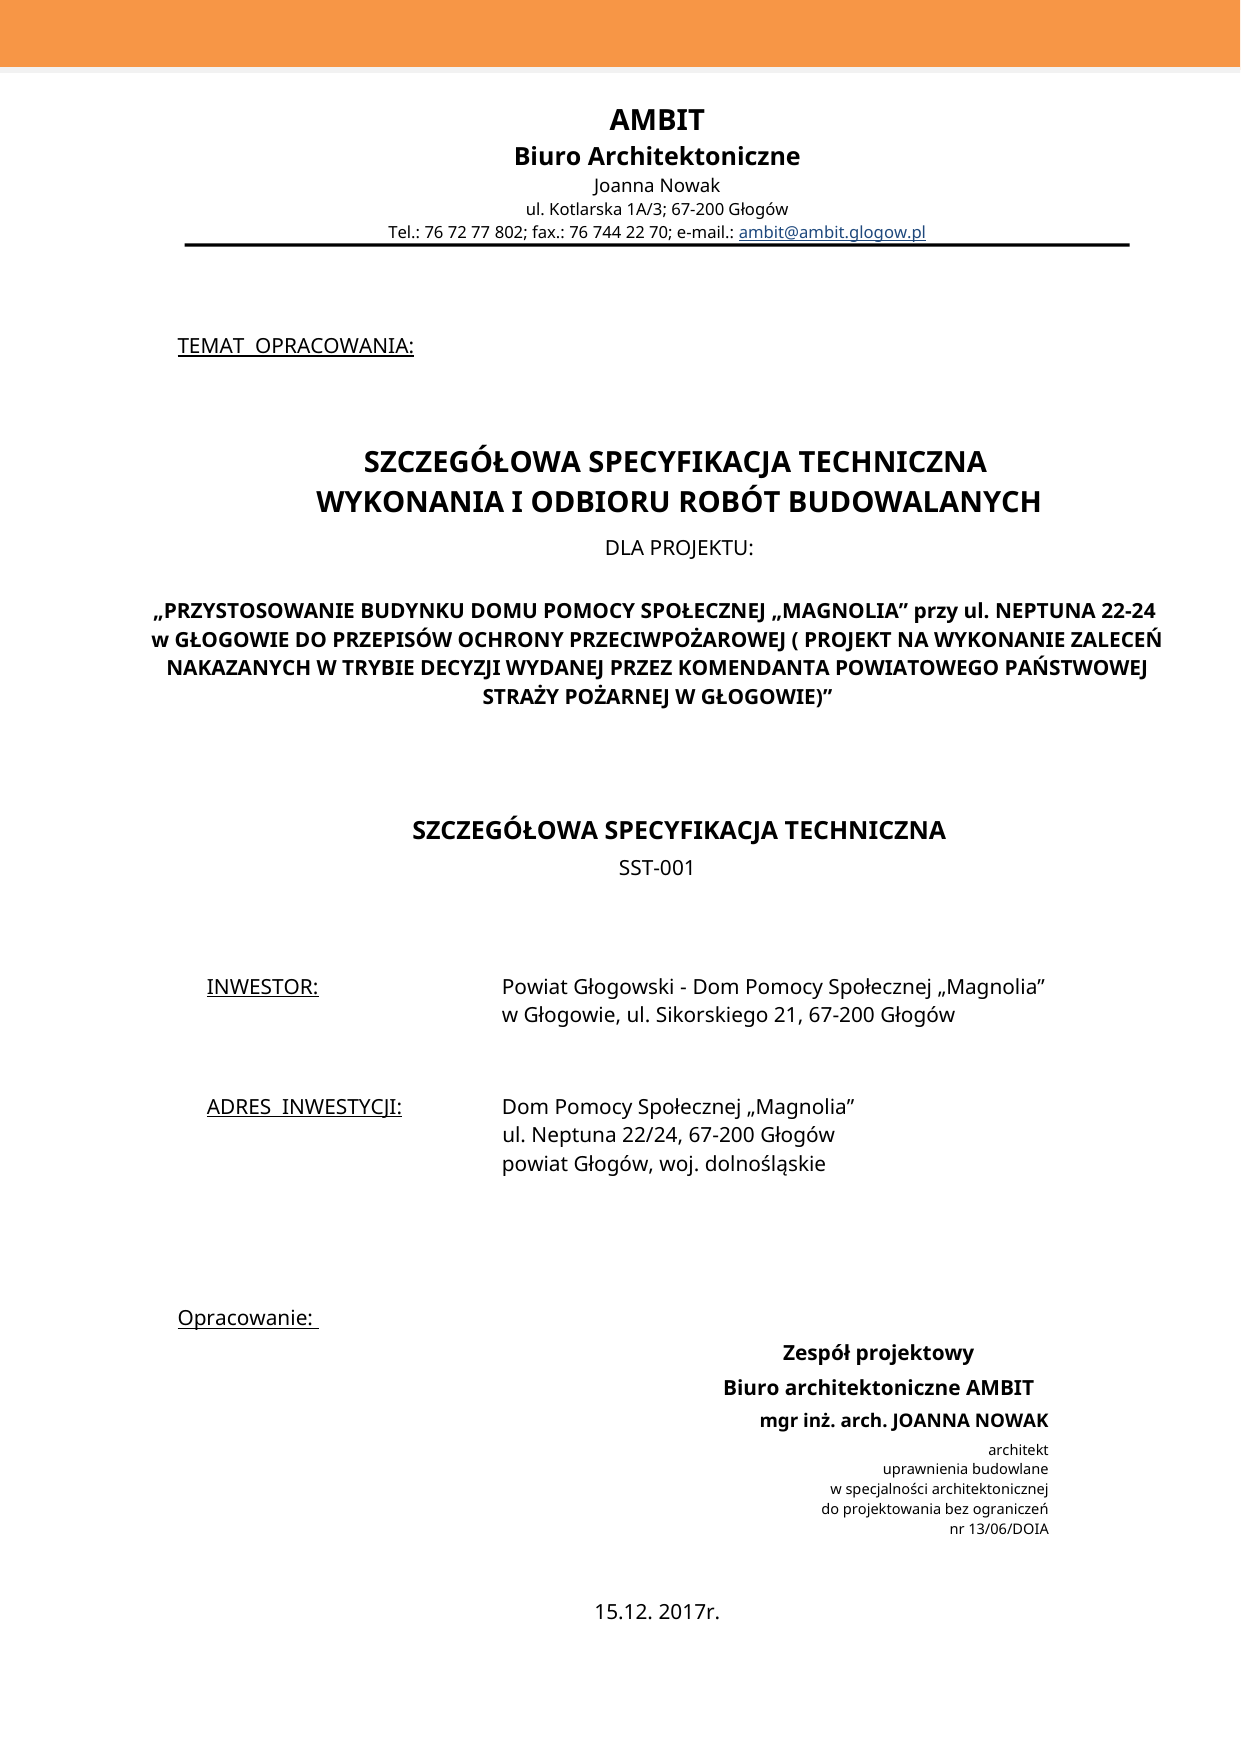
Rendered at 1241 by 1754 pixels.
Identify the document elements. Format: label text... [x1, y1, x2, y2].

text Joanna Nowak [133, 172, 1181, 198]
text Opracowanie: [177, 1303, 1181, 1332]
text „PRZYSTOSOWANIE BUDYNKU DOMU POMOCY SPOŁECZNEJ „MAGNOLIA” przy ul. NEPTUNA 22-24 w GŁOGOWIE DO PRZEPISÓW OCHRONY PRZECIWPOŻAROWEJ ( PROJEKT NA WYKONANIE ZALECEŃ NAKAZANYCH W TRYBIE DECYZJI WYDANEJ PRZEZ KOMENDANTA POWIATOWEGO PAŃSTWOWEJ STRAŻY POŻARNEJ W GŁOGOWIE)” [133, 596, 1181, 710]
text 15.12. 2017r. [133, 1597, 1181, 1626]
text Zespół projektowy [576, 1338, 1181, 1367]
text TEMAT OPRACOWANIA: [177, 331, 1181, 359]
text ul. Neptuna 22/24, 67-200 Głogów [133, 1120, 1181, 1149]
subtitle SZCZEGÓŁOWA SPECYFIKACJA TECHNICZNA WYKONANIA I ODBIORU ROBÓT BUDOWALANYCH [177, 441, 1181, 521]
text Biuro Architektoniczne [133, 138, 1181, 172]
text INWESTOR: Powiat Głogowski - Dom Pomocy Społecznej „Magnolia” w Głogowie, ul. Sikorskiego 21, 67-200 Głogów [207, 972, 1181, 1029]
text ul. Kotlarska 1A/3; 67-200 Głogów [133, 198, 1181, 221]
text Tel.: 76 72 77 802; fax.: 76 744 22 70; e-mail.: ambit@ambit.glogow.pl [133, 221, 1181, 243]
text Biuro architektoniczne AMBIT [576, 1373, 1181, 1401]
text ADRES INWESTYCJI: Dom Pomocy Społecznej „Magnolia” [133, 1092, 1181, 1120]
text SST-001 [133, 853, 1181, 882]
text mgr inż. arch. JOANNA NOWAK [133, 1407, 1048, 1433]
subtitle DLA PROJEKTU: [177, 533, 1181, 562]
text AMBIT [133, 99, 1181, 138]
text powiat Głogów, woj. dolnośląskie [428, 1149, 1181, 1177]
subtitle SZCZEGÓŁOWA SPECYFIKACJA TECHNICZNA [177, 813, 1181, 847]
text architekt uprawnienia budowlane w specjalności architektonicznej do projektowania bez ograniczeń nr 13/06/DOIA [207, 1439, 1048, 1539]
